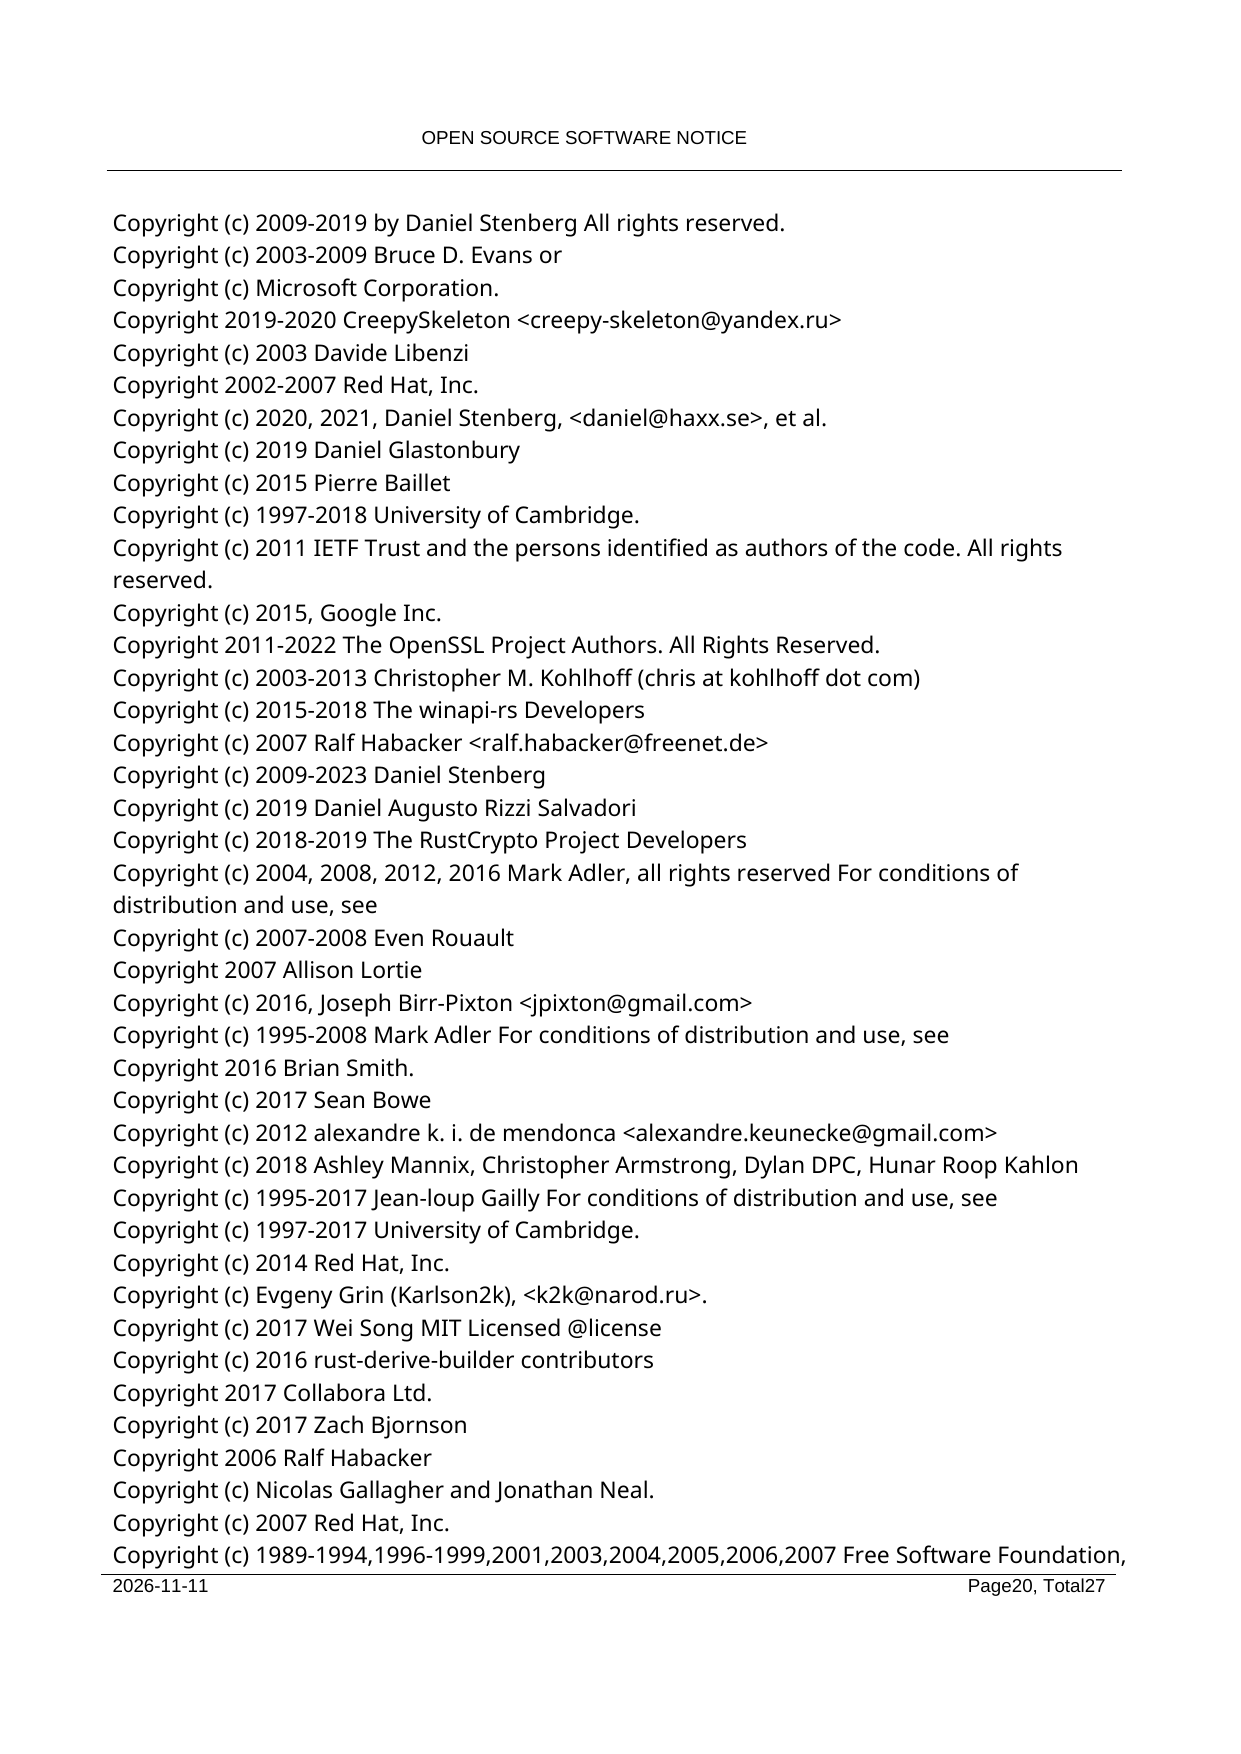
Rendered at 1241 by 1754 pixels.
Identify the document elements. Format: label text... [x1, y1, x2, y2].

text Copyright (c) 2015-2018 The winapi-rs Developers [112, 694, 1128, 726]
text Copyright (c) 2016 rust-derive-builder contributors [112, 1344, 1128, 1376]
text Copyright (c) 2015, Google Inc. [112, 596, 1128, 629]
text Copyright (c) 1995-2008 Mark Adler For conditions of distribution and use, see [112, 1019, 1128, 1051]
text Copyright (c) 2015 Pierre Baillet [112, 466, 1128, 499]
text Copyright (c) 2019 Daniel Glastonbury [112, 434, 1128, 466]
text Copyright (c) 2007 Ralf Habacker <ralf.habacker@freenet.de> [112, 726, 1128, 759]
text Copyright (c) 2003-2013 Christopher M. Kohlhoff (chris at kohlhoff dot com) [112, 661, 1128, 694]
text Copyright (c) 2007-2008 Even Rouault [112, 921, 1128, 954]
text Copyright (c) 2018 Ashley Mannix, Christopher Armstrong, Dylan DPC, Hunar Roop Kahlon [112, 1149, 1128, 1181]
text Copyright 2019-2020 CreepySkeleton <creepy-skeleton@yandex.ru> [112, 304, 1128, 336]
text Copyright (c) 2003 Davide Libenzi [112, 336, 1128, 369]
text Copyright (c) 2012 alexandre k. i. de mendonca <alexandre.keunecke@gmail.com> [112, 1116, 1128, 1149]
text Copyright 2006 Ralf Habacker [112, 1441, 1128, 1474]
text Copyright (c) 2004, 2008, 2012, 2016 Mark Adler, all rights reserved For conditions of distribution and use, see [112, 856, 1128, 921]
text Copyright (c) 1997-2017 University of Cambridge. [112, 1214, 1128, 1246]
text Copyright (c) 2003-2009 Bruce D. Evans or [112, 239, 1128, 271]
text Copyright 2011-2022 The OpenSSL Project Authors. All Rights Reserved. [112, 629, 1128, 661]
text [112, 1539, 1128, 1571]
text Copyright (c) 2014 Red Hat, Inc. [112, 1246, 1128, 1279]
text Copyright (c) Nicolas Gallagher and Jonathan Neal. [112, 1474, 1128, 1506]
text Copyright (c) 1995-2017 Jean-loup Gailly For conditions of distribution and use, see [112, 1181, 1128, 1214]
text Copyright (c) Microsoft Corporation. [112, 271, 1128, 304]
text Copyright (c) Evgeny Grin (Karlson2k), <k2k@narod.ru>. [112, 1279, 1128, 1311]
text Copyright 2017 Collabora Ltd. [112, 1376, 1128, 1409]
text Copyright 2002-2007 Red Hat, Inc. [112, 369, 1128, 401]
text Copyright (c) 2011 IETF Trust and the persons identified as authors of the code. All rights reserved. [112, 531, 1128, 596]
text Copyright (c) 2017 Zach Bjornson [112, 1409, 1128, 1441]
text Copyright (c) 2020, 2021, Daniel Stenberg, <daniel@haxx.se>, et al. [112, 401, 1128, 434]
text Copyright (c) 1997-2018 University of Cambridge. [112, 499, 1128, 531]
text Copyright (c) 2019 Daniel Augusto Rizzi Salvadori [112, 791, 1128, 824]
text Copyright (c) 2017 Sean Bowe [112, 1084, 1128, 1116]
text Copyright (c) 2018-2019 The RustCrypto Project Developers [112, 824, 1128, 856]
text Copyright (c) 2007 Red Hat, Inc. [112, 1506, 1128, 1539]
text Copyright (c) 2017 Wei Song MIT Licensed @license [112, 1311, 1128, 1344]
text Copyright (c) 2016, Joseph Birr-Pixton <jpixton@gmail.com> [112, 986, 1128, 1019]
text Copyright (c) 2009-2023 Daniel Stenberg [112, 759, 1128, 791]
text Copyright 2016 Brian Smith. [112, 1051, 1128, 1084]
text Copyright (c) 2009-2019 by Daniel Stenberg All rights reserved. [112, 206, 1128, 239]
text Copyright 2007 Allison Lortie [112, 954, 1128, 986]
